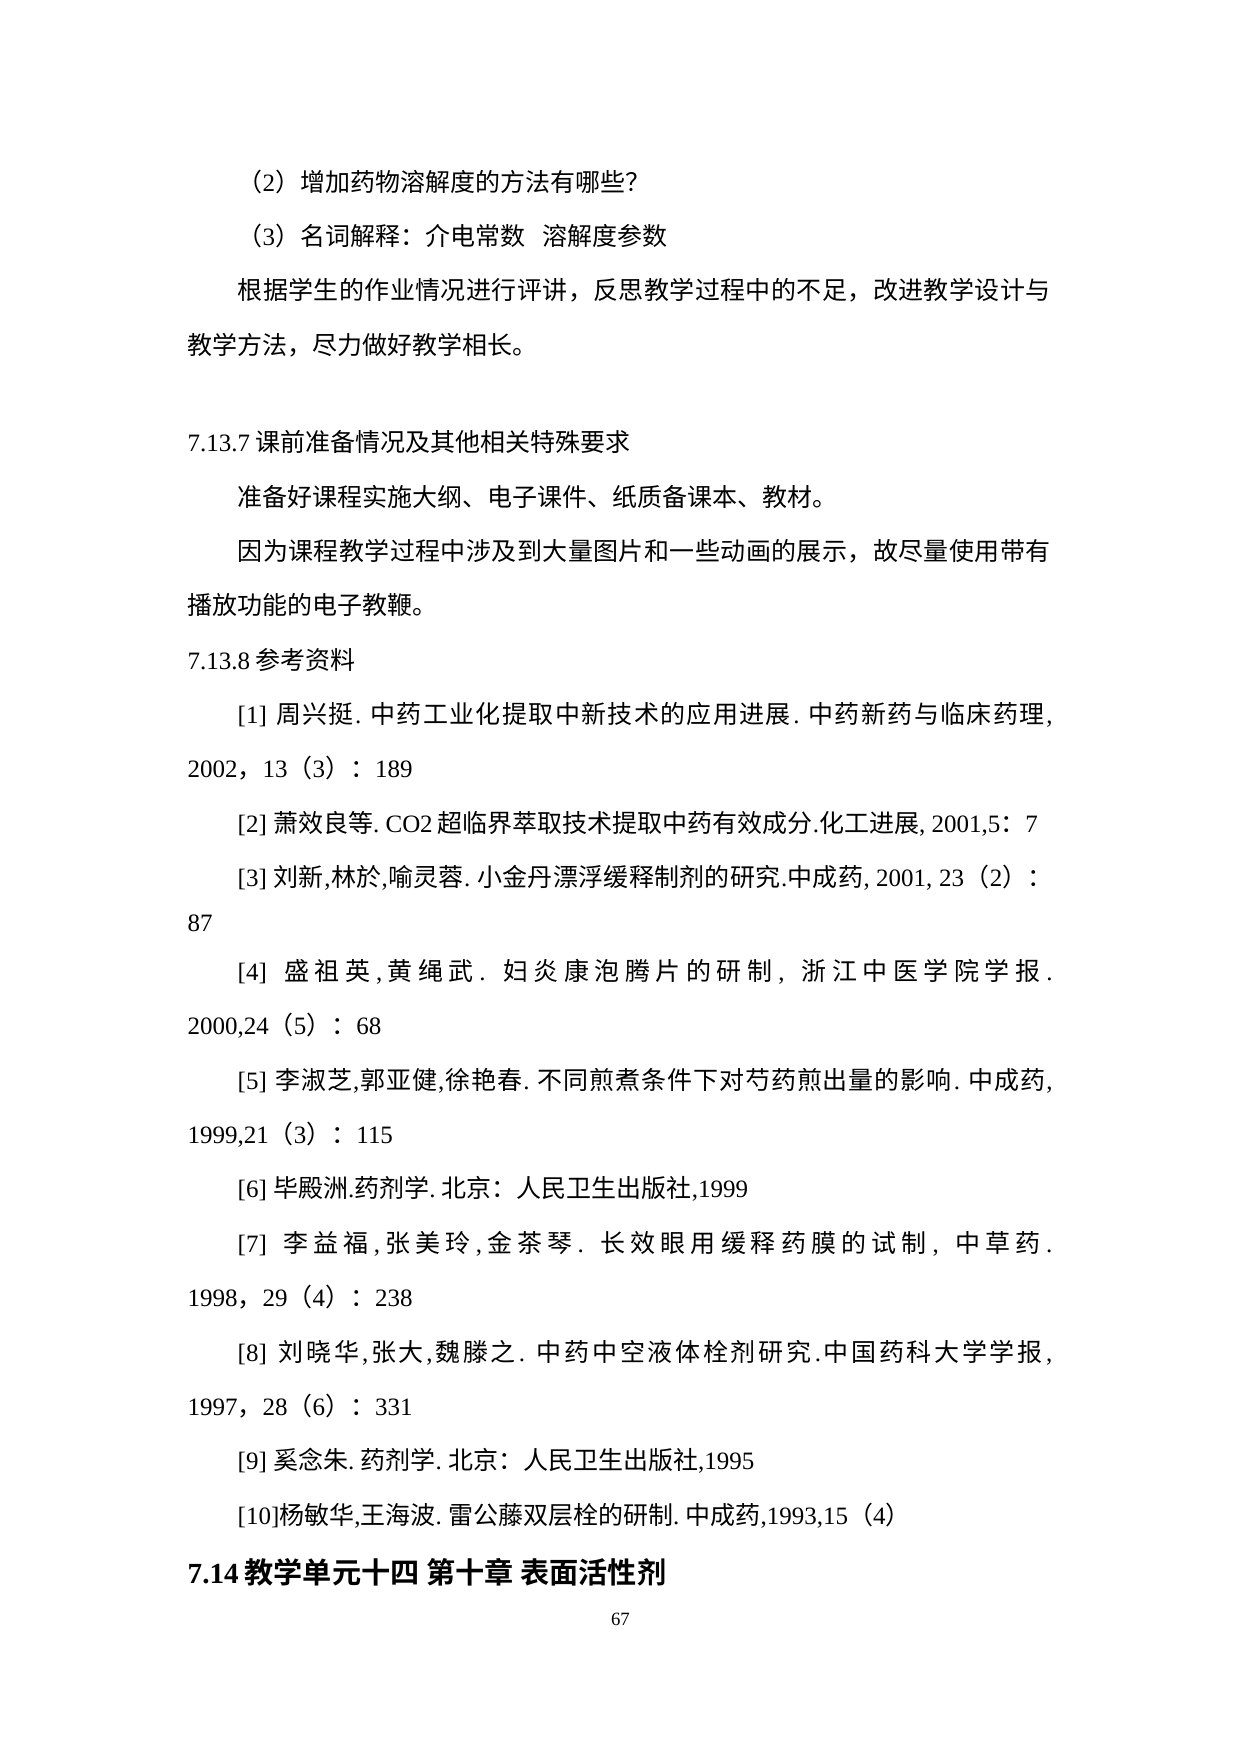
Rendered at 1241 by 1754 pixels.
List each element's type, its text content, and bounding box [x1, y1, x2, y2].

text （3）名词解释：介电常数 溶解度参数 [187, 216, 1053, 253]
text 7.14教学单元十四 第十章 表面活性剂 [187, 1549, 1053, 1592]
text [6] 毕殿洲.药剂学. 北京：人民卫生出版社,1999 [187, 1169, 1053, 1205]
text 7.13.7课前准备情况及其他相关特殊要求 [187, 423, 1053, 459]
text [5] 李淑芝,郭亚健,徐艳春. 不同煎煮条件下对芍药煎出量的影响. 中成药, 1999,21（3）：115 [187, 1060, 1053, 1151]
text [4] 盛祖英,黄绳武. 妇炎康泡腾片的研制, 浙江中医学院学报. 2000,24（5）：68 [187, 951, 1053, 1042]
text [1] 周兴挺. 中药工业化提取中新技术的应用进展. 中药新药与临床药理, 2002，13（3）：189 [187, 694, 1053, 785]
text 7.13.8参考资料 [187, 640, 1053, 676]
text [8] 刘晓华,张大,魏滕之. 中药中空液体栓剂研究.中国药科大学学报, 1997，28（6）：331 [187, 1332, 1053, 1423]
text [7] 李益福,张美玲,金茶琴. 长效眼用缓释药膜的试制, 中草药. 1998，29（4）：238 [187, 1223, 1053, 1314]
text [2] 萧效良等. CO2超临界萃取技术提取中药有效成分.化工进展, 2001,5：7 [187, 803, 1053, 839]
text [10]杨敏华,王海波. 雷公藤双层栓的研制. 中成药,1993,15（4） [187, 1495, 1053, 1531]
text （2）增加药物溶解度的方法有哪些？ [187, 162, 1053, 198]
text [9] 奚念朱. 药剂学. 北京：人民卫生出版社,1995 [187, 1441, 1053, 1477]
text [3] 刘新,林於,喻灵蓉. 小金丹漂浮缓释制剂的研究.中成药, 2001, 23（2）：87 [187, 858, 1053, 937]
text 根据学生的作业情况进行评讲，反思教学过程中的不足，改进教学设计与教学方法，尽力做好教学相长。 [187, 271, 1053, 361]
text 因为课程教学过程中涉及到大量图片和一些动画的展示，故尽量使用带有播放功能的电子教鞭。 [187, 531, 1053, 622]
text 准备好课程实施大纲、电子课件、纸质备课本、教材。 [187, 477, 1053, 513]
